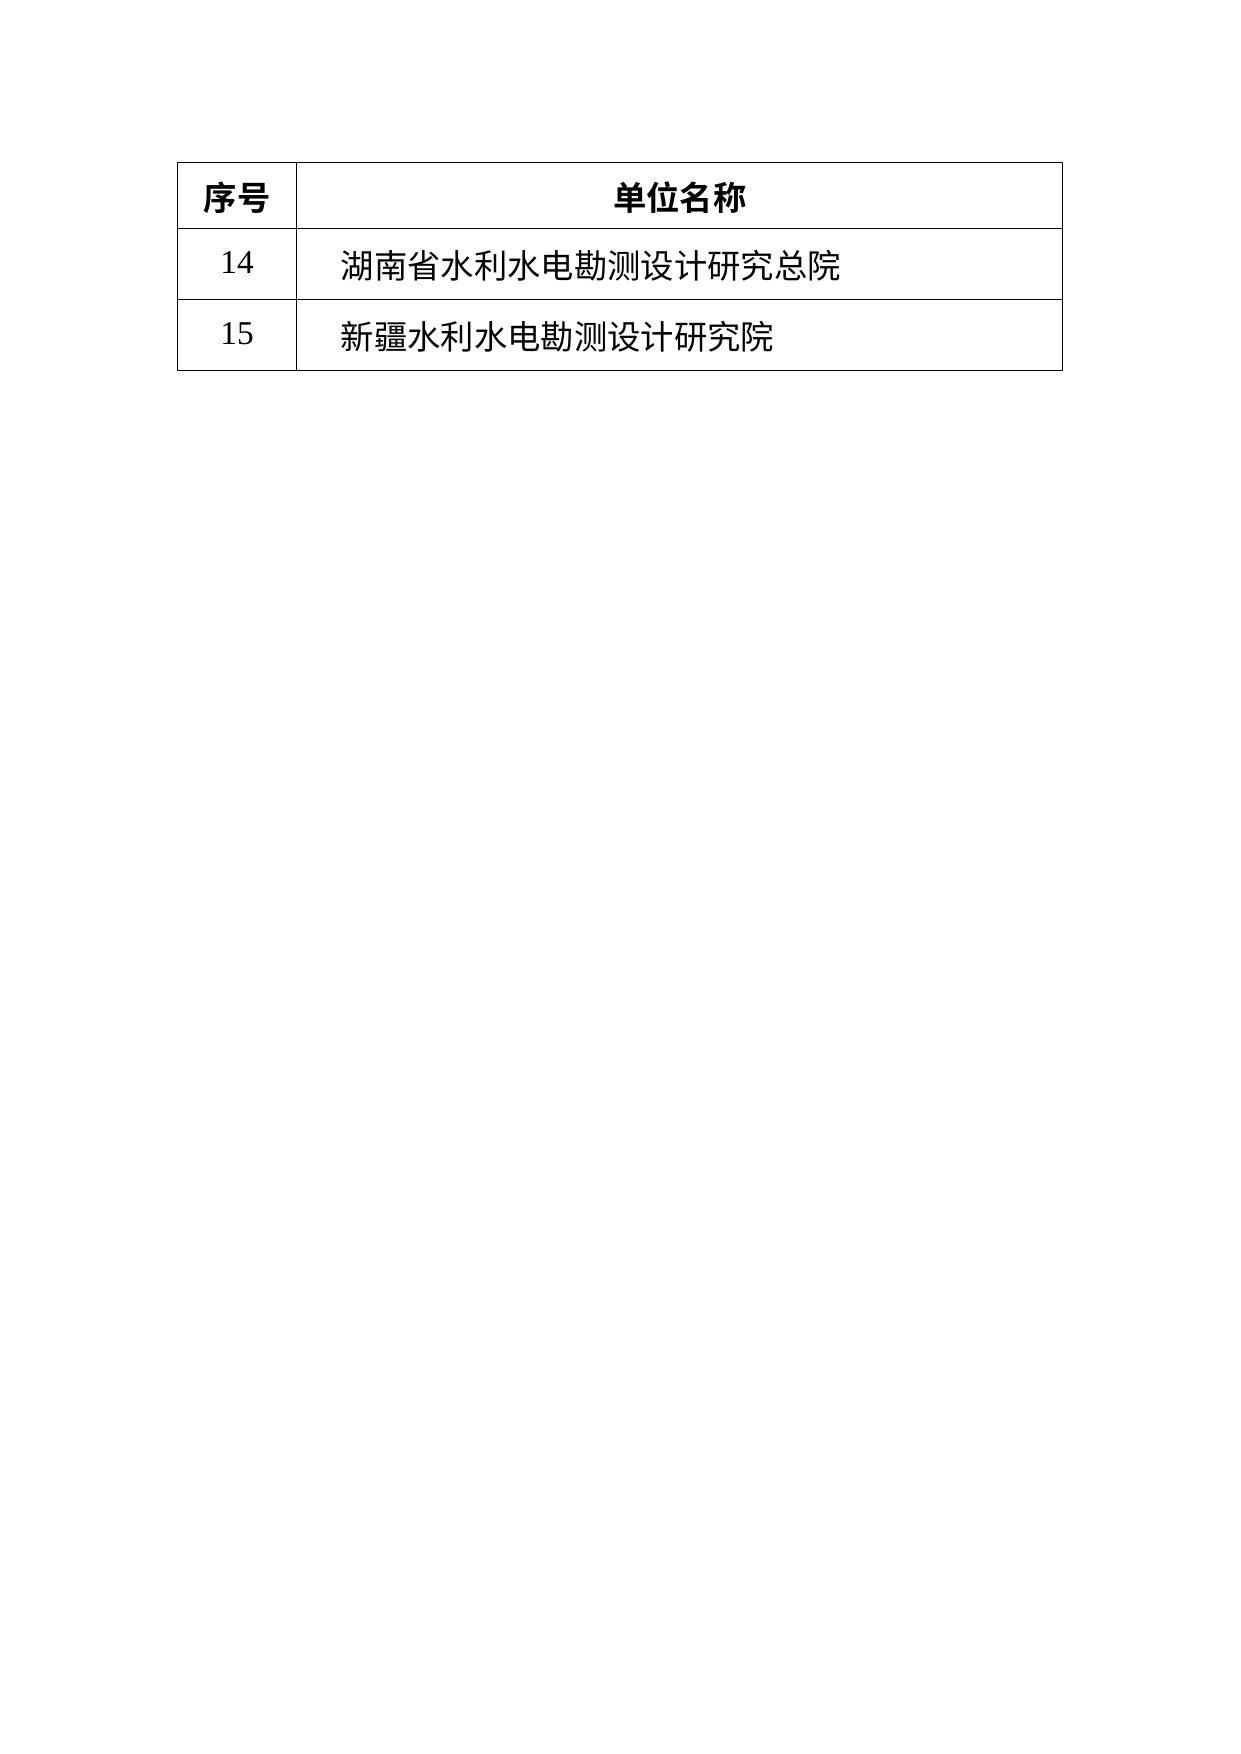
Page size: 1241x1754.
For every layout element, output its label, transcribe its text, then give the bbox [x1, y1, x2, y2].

table_cell 14 [178, 229, 296, 299]
table_header 单位名称 [297, 163, 1062, 228]
table_cell 15 [178, 300, 296, 370]
table_cell 新疆水利水电勘测设计研究院 [297, 300, 1062, 370]
table_cell 湖南省水利水电勘测设计研究总院 [297, 229, 1062, 299]
table_header 序号 [178, 163, 296, 228]
